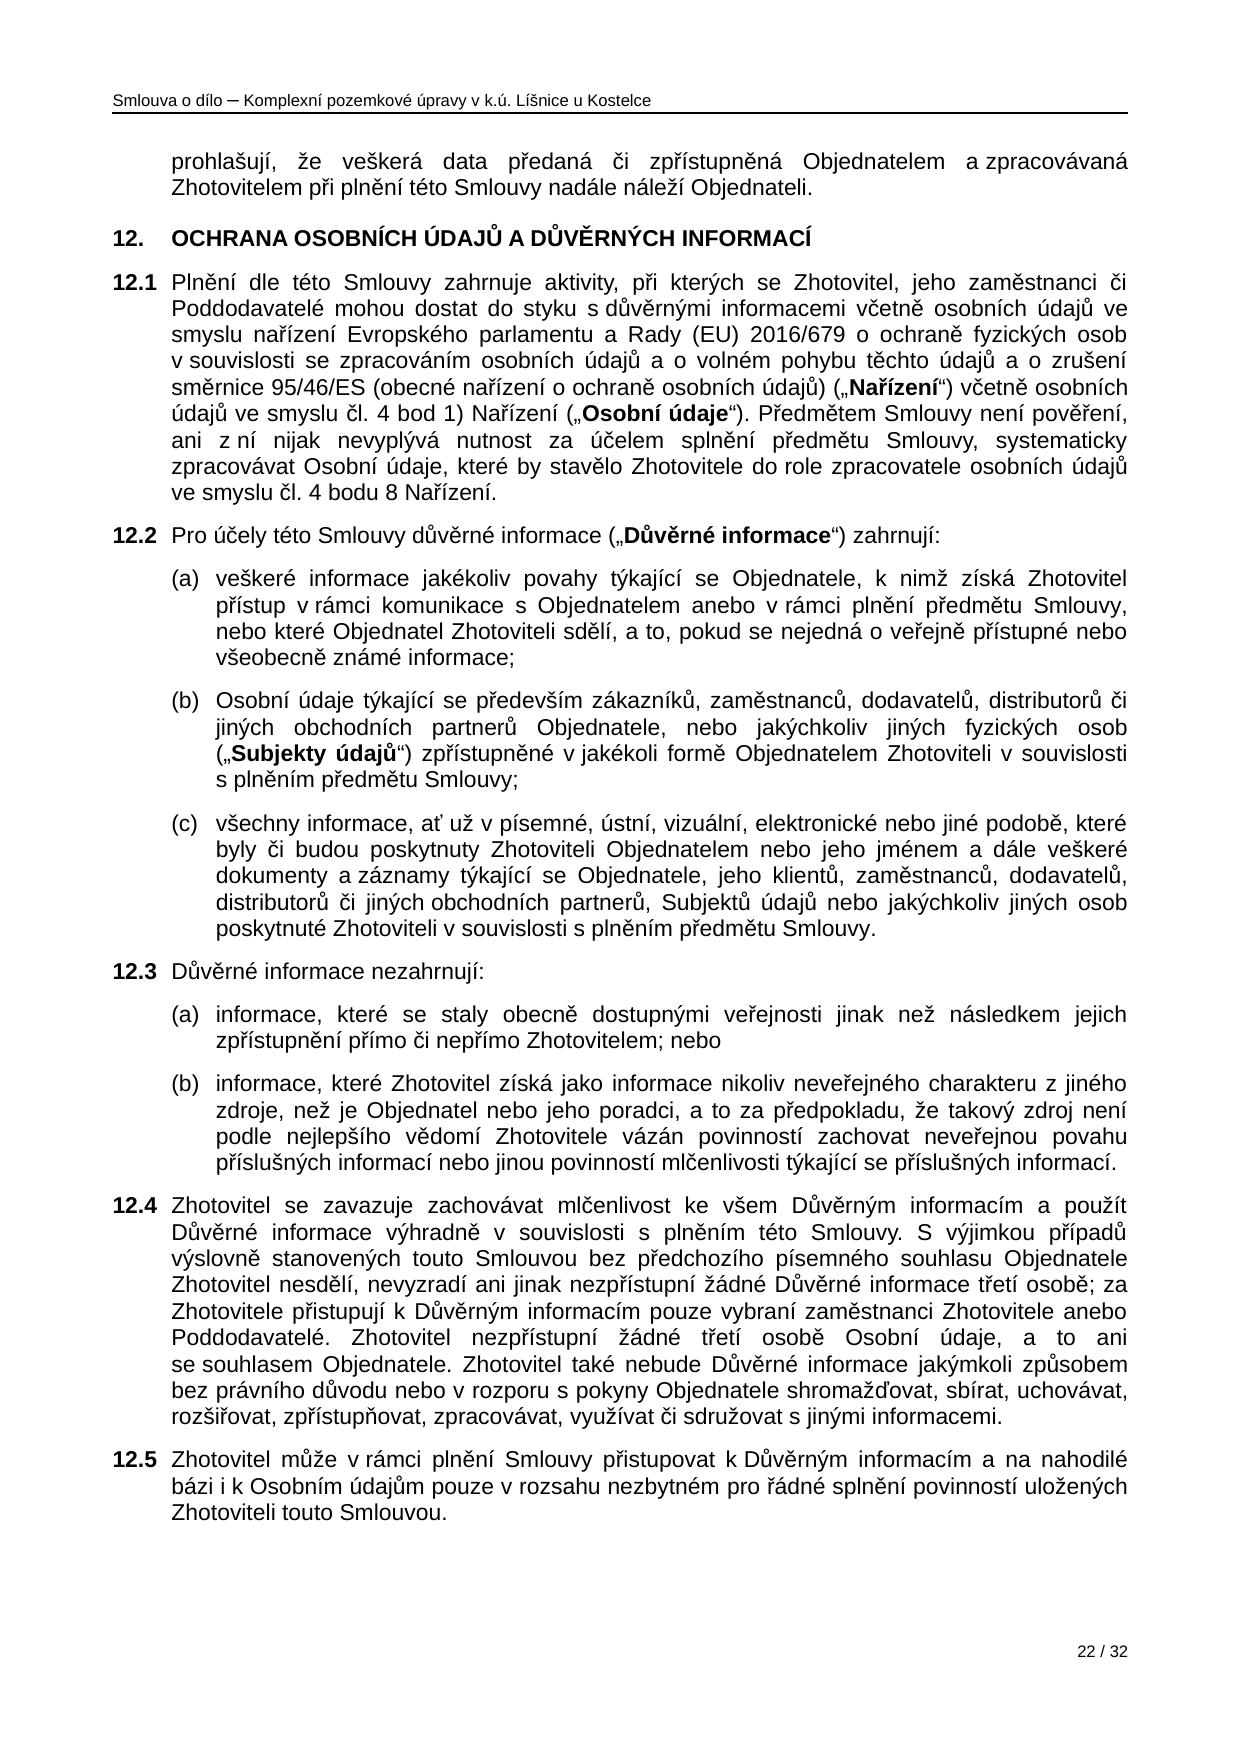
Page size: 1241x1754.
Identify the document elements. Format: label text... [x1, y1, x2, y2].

text Ochrana osobních údajů a Důvěrných informací [112, 225, 1128, 252]
text všechny informace, ať už v písemné, ústní, vizuální, elektronické nebo jiné podobě, které byly či budou poskytnuty Zhotoviteli Objednatelem nebo jeho jménem a dále veškeré dokumenty a záznamy týkající se Objednatele, jeho klientů, zaměstnanců, dodavatelů, distributorů či jiných obchodních partnerů, Subjektů údajů nebo jakýchkoliv jiných osob poskytnuté Zhotoviteli v souvislosti s plněním předmětu Smlouvy. [171, 809, 1128, 941]
text Pro účely této Smlouvy důvěrné informace („Důvěrné informace“) zahrnují: [112, 522, 1128, 549]
list informace, které se staly obecně dostupnými veřejnosti jinak než následkem jejich zpřístupnění přímo či nepřímo Zhotovitelem; nebo [171, 1001, 1128, 1054]
list informace, které Zhotovitel získá jako informace nikoliv neveřejného charakteru z jiného zdroje, než je Objednatel nebo jeho poradci, a to za předpokladu, že takový zdroj není podle nejlepšího vědomí Zhotovitele vázán povinností zachovat neveřejnou povahu příslušných informací nebo jinou povinností mlčenlivosti týkající se příslušných informací. [171, 1070, 1128, 1176]
text Plnění dle této Smlouvy zahrnuje aktivity, při kterých se Zhotovitel, jeho zaměstnanci či Poddodavatelé mohou dostat do styku s důvěrnými informacemi včetně osobních údajů ve smyslu nařízení Evropského parlamentu a Rady (EU) 2016/679 o ochraně fyzických osob v souvislosti se zpracováním osobních údajů a o volném pohybu těchto údajů a o zrušení směrnice 95/46/ES (obecné nařízení o ochraně osobních údajů) („Nařízení“) včetně osobních údajů ve smyslu čl. 4 bod 1) Nařízení („Osobní údaje“). Předmětem Smlouvy není pověření, ani z ní nijak nevyplývá nutnost za účelem splnění předmětu Smlouvy, systematicky zpracovávat Osobní údaje, které by stavělo Zhotovitele do role zpracovatele osobních údajů ve smyslu čl. 4 bodu 8 Nařízení. [112, 268, 1128, 506]
text Zhotovitel může v rámci plnění Smlouvy přistupovat k Důvěrným informacím a na nahodilé bázi i k Osobním údajům pouze v rozsahu nezbytném pro řádné splnění povinností uložených Zhotoviteli touto Smlouvou. [112, 1446, 1128, 1525]
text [112, 148, 1128, 200]
text Zhotovitel se zavazuje zachovávat mlčenlivost ke všem Důvěrným informacím a použít Důvěrné informace výhradně v souvislosti s plněním této Smlouvy. S výjimkou případů výslovně stanovených touto Smlouvou bez předchozího písemného souhlasu Objednatele Zhotovitel nesdělí, nevyzradí ani jinak nezpřístupní žádné Důvěrné informace třetí osobě; za Zhotovitele přistupují k Důvěrným informacím pouze vybraní zaměstnanci Zhotovitele anebo Poddodavatelé. Zhotovitel nezpřístupní žádné třetí osobě Osobní údaje, a to ani se souhlasem Objednatele. Zhotovitel také nebude Důvěrné informace jakýmkoli způsobem bez právního důvodu nebo v rozporu s pokyny Objednatele shromažďovat, sbírat, uchovávat, rozšiřovat, zpřístupňovat, zpracovávat, využívat či sdružovat s jinými informacemi. [112, 1192, 1128, 1429]
list veškeré informace jakékoliv povahy týkající se Objednatele, k nimž získá Zhotovitel přístup v rámci komunikace s Objednatelem anebo v rámci plnění předmětu Smlouvy, nebo které Objednatel Zhotoviteli sdělí, a to, pokud se nejedná o veřejně přístupné nebo všeobecně známé informace; [171, 565, 1128, 671]
text Osobní údaje týkající se především zákazníků, zaměstnanců, dodavatelů, distributorů či jiných obchodních partnerů Objednatele, nebo jakýchkoliv jiných fyzických osob („Subjekty údajů“) zpřístupněné v jakékoli formě Objednatelem Zhotoviteli v souvislosti s plněním předmětu Smlouvy; [171, 687, 1128, 793]
text Důvěrné informace nezahrnují: [112, 958, 1128, 984]
